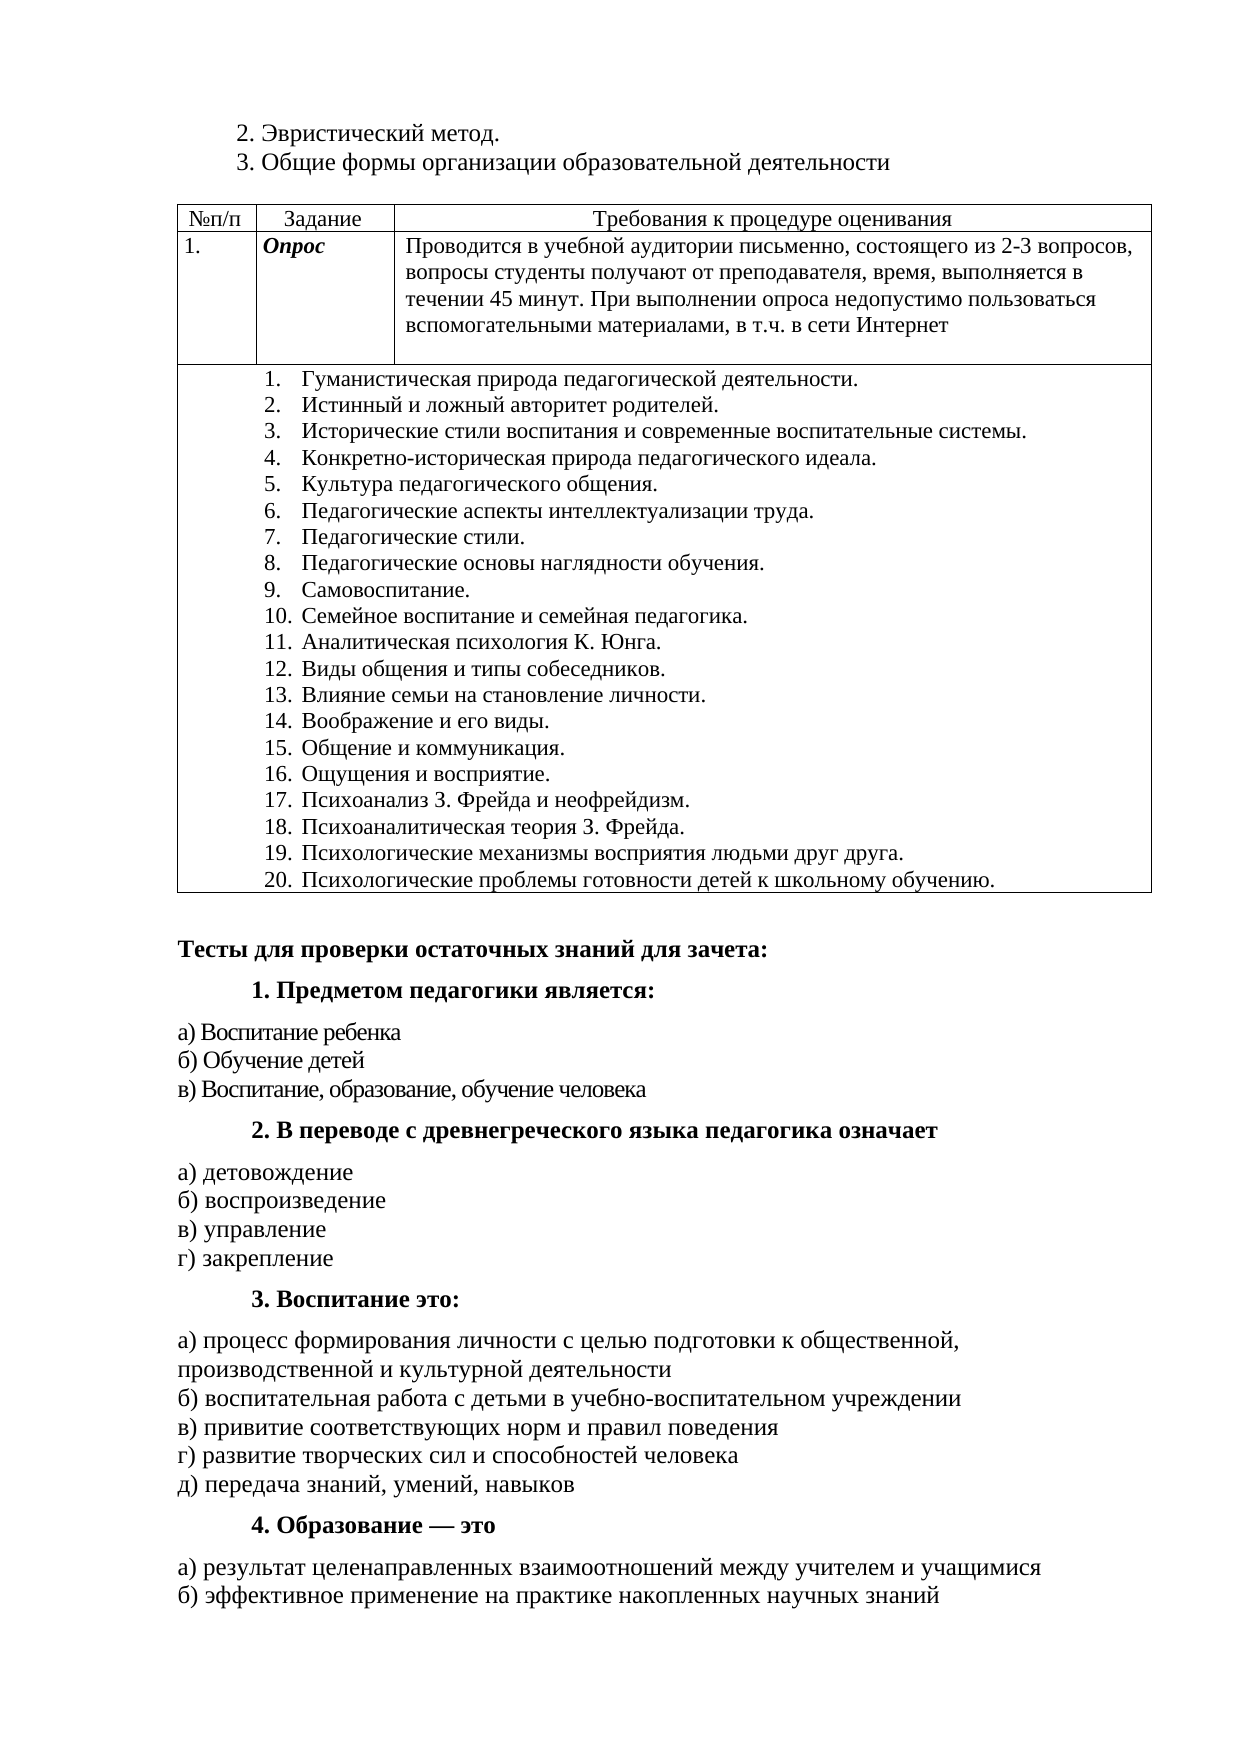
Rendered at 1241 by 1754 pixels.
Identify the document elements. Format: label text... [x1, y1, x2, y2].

text а) Воспитание ребенка б) Обучение детей [177, 1017, 1152, 1074]
text б) эффективное применение на практике накопленных научных знаний [177, 1581, 1152, 1609]
text 3. Воспитание это: [177, 1284, 1152, 1313]
text б) воспитательная работа с детьми в учебно-воспитательном учреждении [177, 1383, 1152, 1412]
text в) привитие соответствующих норм и правил поведения [177, 1412, 1152, 1441]
text а) детовождение [177, 1157, 1152, 1186]
table_header №п/п [178, 205, 256, 231]
text д) передача знаний, умений, навыков [177, 1469, 1152, 1498]
text Тесты для проверки остаточных знаний для зачета: [177, 934, 1152, 963]
text 4. Образование — это [177, 1511, 1152, 1539]
text 1. Предметом педагогики является: [177, 976, 1152, 1004]
table_cell Проводится в учебной аудитории письменно, состоящего из 2-3 вопросов, вопросы студенты получают от преподавателя, время, выполняется в течении 45 минут. При выполнении опроса недопустимо пользоваться вспомогательными материалами, в т.ч. в сети Интернет [395, 232, 1151, 364]
text 3. Общие формы организации образовательной деятельности [177, 147, 1152, 176]
table_cell 1. [178, 232, 256, 364]
text 2. Эвристический метод. [177, 118, 1152, 147]
text а) результат целенаправленных взаимоотношений между учителем и учащимися [177, 1552, 1152, 1581]
text в) Воспитание, образование, обучение человека [177, 1074, 1152, 1103]
table_header Требования к процедуре оценивания [395, 205, 1151, 231]
text г) закрепление [177, 1243, 1152, 1272]
table_cell Гуманистическая природа педагогической деятельности. Истинный и ложный авторитет родителей. Исторические стили воспитания и современные воспитательные системы. Конкретно-историческая природа педагогического идеала. Культура педагогического общения. Педагогические аспекты интеллектуализации труда. Педагогические стили. Педагогические основы наглядности обучения. Самовоспитание. Семейное воспитание и семейная педагогика. Аналитическая психология К. Юнга. Виды общения и типы собеседников. Влияние семьи на становление личности. Воображение и его виды. Общение и коммуникация. Ощущения и восприятие. Психоанализ З. Фрейда и неофрейдизм. Психоаналитическая теория З. Фрейда. Психологические механизмы восприятия людьми друг друга. Психологические проблемы готовности детей к школьному обучению. [178, 365, 1151, 892]
table_cell Опрос [257, 232, 394, 364]
text б) воспроизведение [177, 1186, 1152, 1214]
text в) управление [177, 1214, 1152, 1243]
text г) развитие творческих сил и способностей человека [177, 1441, 1152, 1469]
table_header Задание [257, 205, 394, 231]
text 2. В переводе с древнегреческого языка педагогика означает [177, 1116, 1152, 1144]
text а) процесс формирования личности с целью подготовки к общественной, производственной и культурной деятельности [177, 1326, 1152, 1383]
